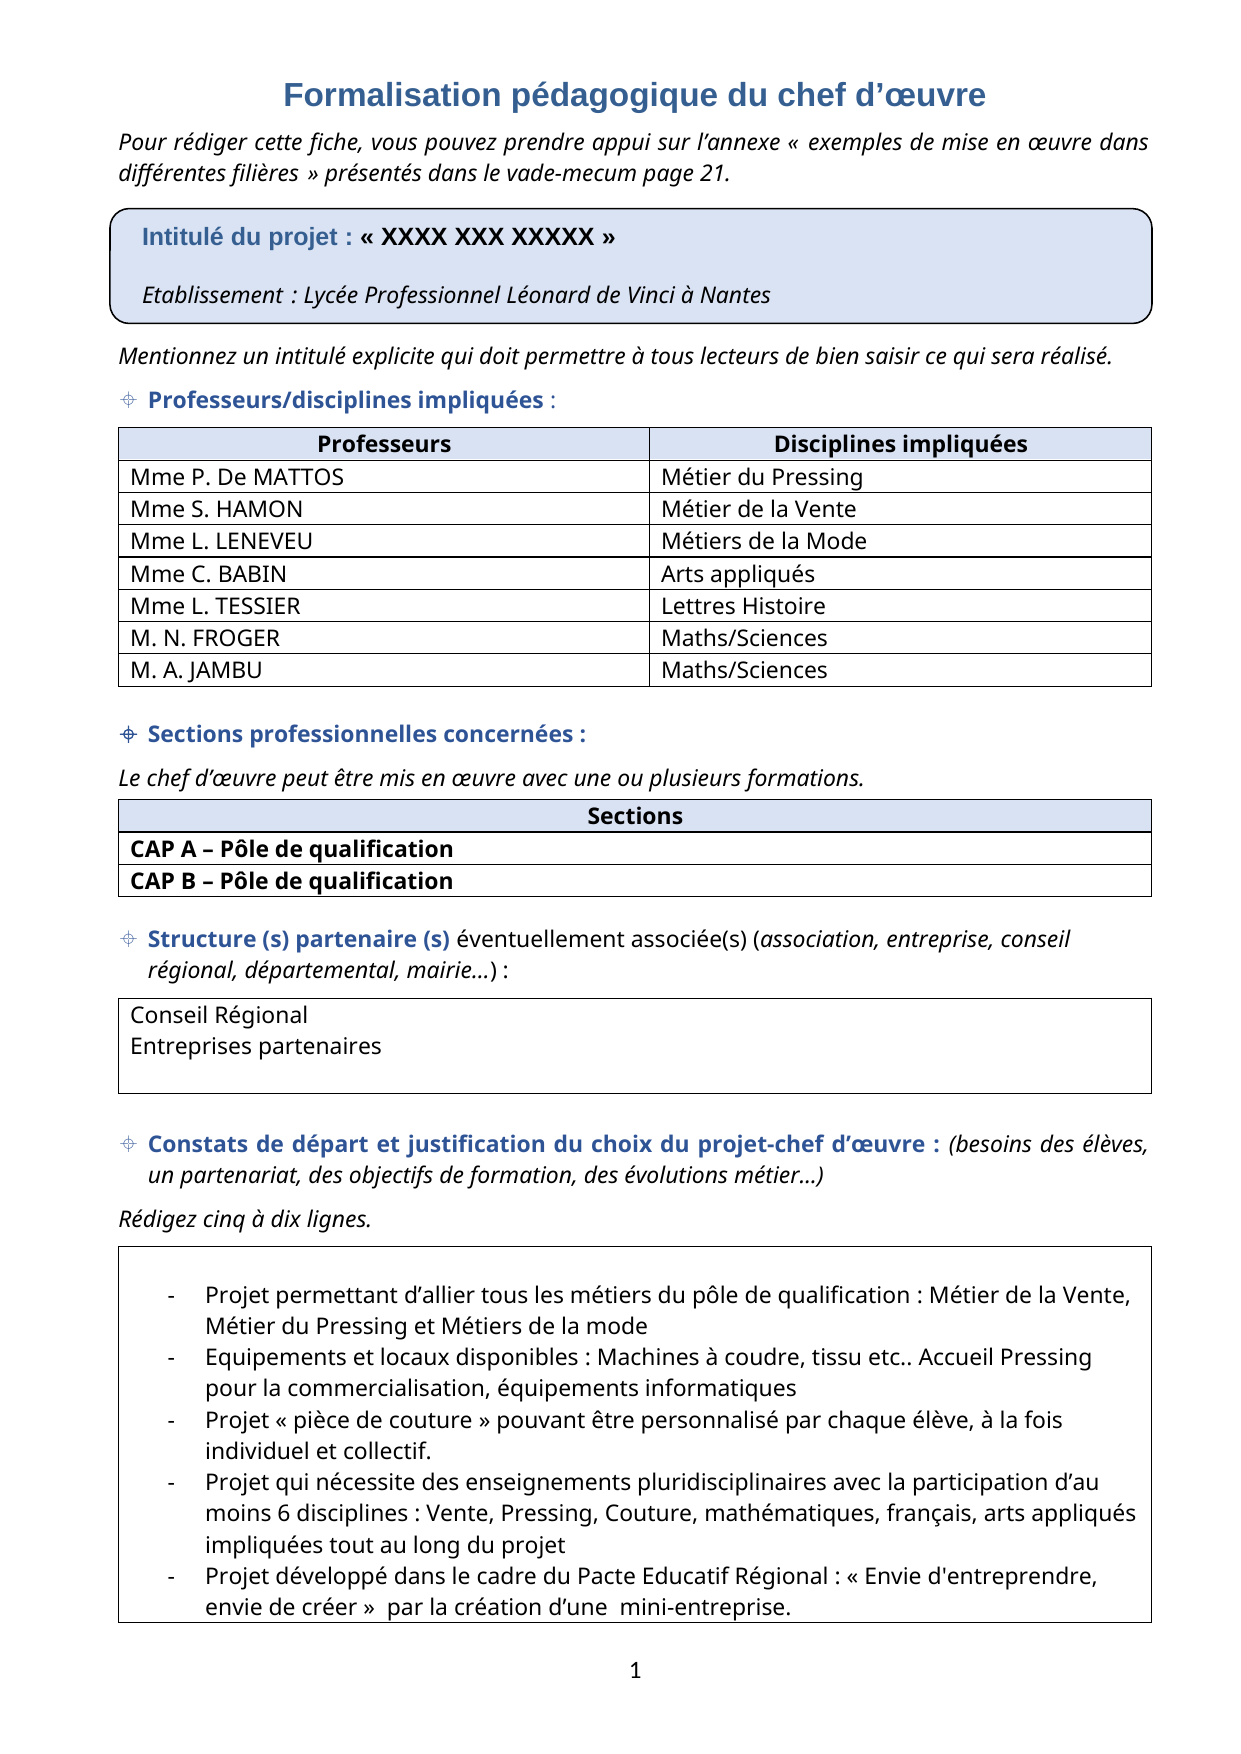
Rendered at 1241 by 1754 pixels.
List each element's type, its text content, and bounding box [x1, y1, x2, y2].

table_cell Mme C. BABIN [119, 558, 649, 589]
table_header Conseil Régional Entreprises partenaires [119, 999, 1151, 1092]
table_cell Lettres Histoire [650, 590, 1151, 621]
text Mentionnez un intitulé explicite qui doit permettre à tous lecteurs de bien saisir ce qui sera réalisé. [118, 340, 1152, 371]
table_cell M. A. JAMBU [119, 654, 649, 686]
table_cell Maths/Sciences [650, 654, 1151, 686]
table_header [119, 1247, 1151, 1622]
text Rédigez cinq à dix lignes. [118, 1202, 1152, 1234]
subtitle Formalisation pédagogique du chef d’œuvre [118, 75, 1152, 113]
table_header Professeurs [119, 428, 649, 459]
text Pour rédiger cette fiche, vous pouvez prendre appui sur l’annexe « exemples de mise en œuvre dans différentes filières » présentés dans le vade-mecum page 21. [118, 126, 1152, 188]
table_cell Mme L. TESSIER [119, 590, 649, 621]
table_cell M. N. FROGER [119, 622, 649, 653]
table_cell Mme L. LENEVEU [119, 525, 649, 556]
table_cell Métiers de la Mode [650, 525, 1151, 556]
list Professeurs/disciplines impliquées : [118, 383, 1152, 415]
list Structure (s) partenaire (s) éventuellement associée(s) (association, entreprise, conseil régional, départemental, mairie…) : [118, 923, 1152, 985]
table_cell CAP B – Pôle de qualification [119, 865, 1151, 896]
table_cell Mme S. HAMON [119, 493, 649, 524]
table_header Disciplines impliquées [650, 428, 1151, 459]
list Sections professionnelles concernées : [118, 718, 1152, 749]
table_cell Mme P. De MATTOS [119, 461, 649, 492]
table_cell Métier de la Vente [650, 493, 1151, 524]
table_cell CAP A – Pôle de qualification [119, 833, 1151, 864]
table_cell Arts appliqués [650, 558, 1151, 589]
text Le chef d’œuvre peut être mis en œuvre avec une ou plusieurs formations. [118, 762, 1152, 793]
list Constats de départ et justification du choix du projet-chef d’œuvre : (besoins des élèves, un partenariat, des objectifs de formation, des évolutions métier...) [118, 1127, 1152, 1190]
table_header Sections [119, 800, 1151, 831]
table_cell Maths/Sciences [650, 622, 1151, 653]
table_cell Métier du Pressing [650, 461, 1151, 492]
